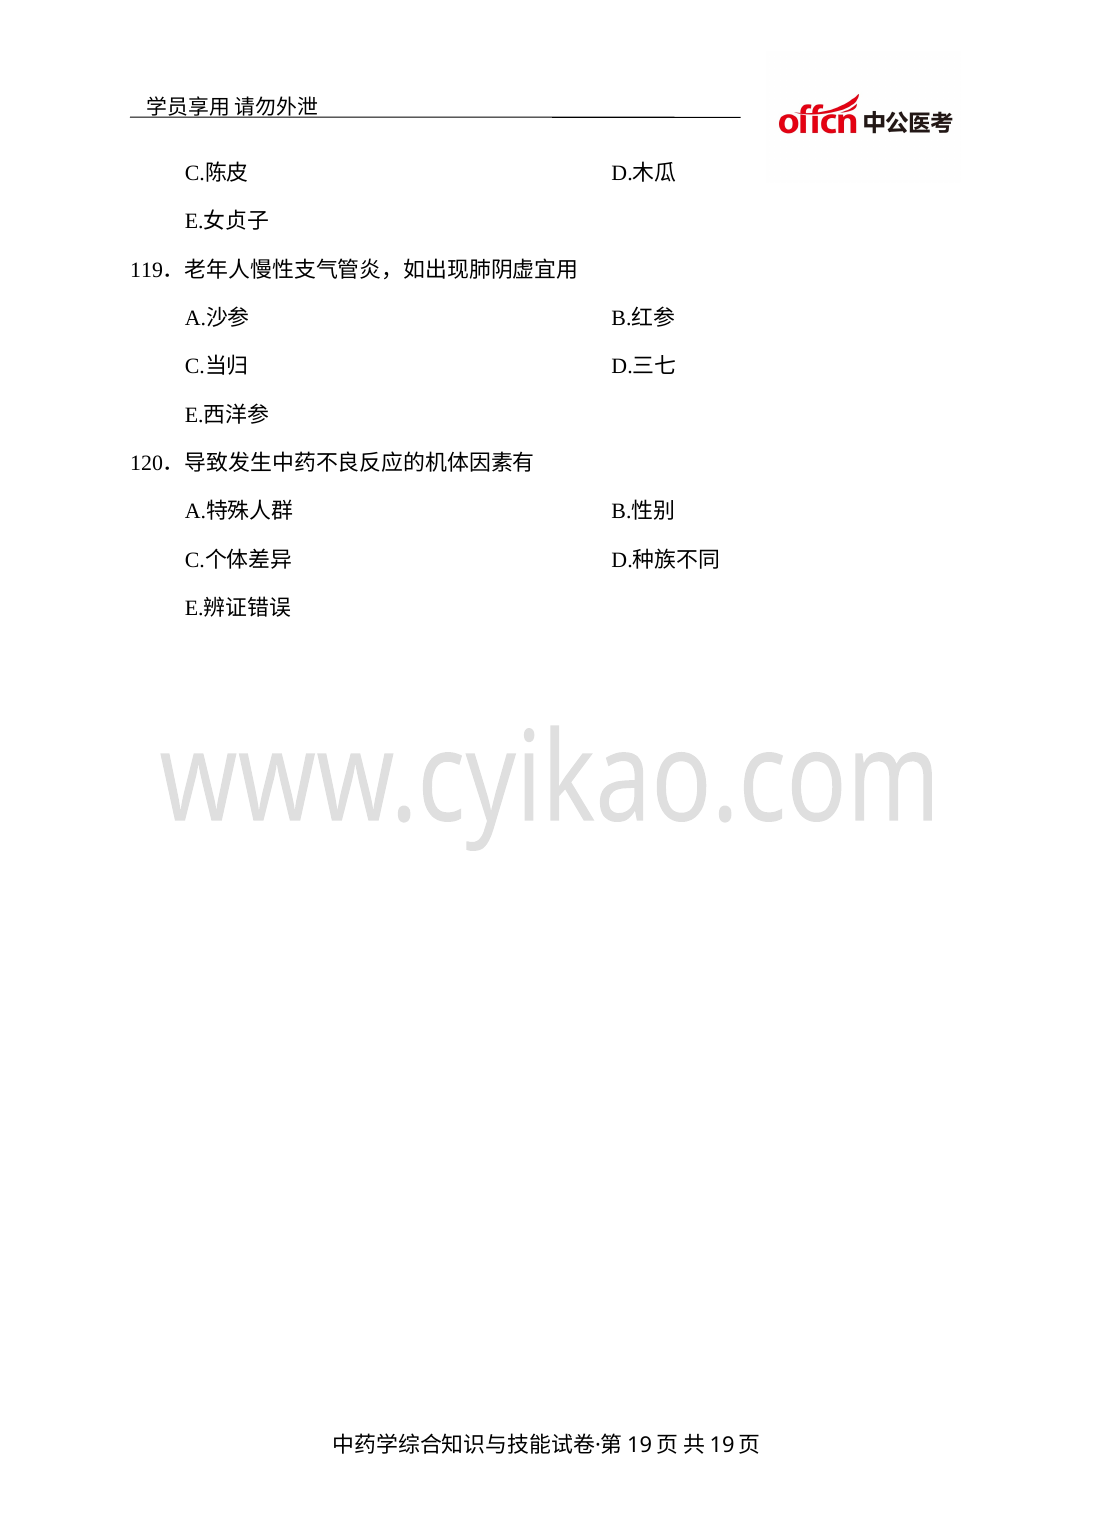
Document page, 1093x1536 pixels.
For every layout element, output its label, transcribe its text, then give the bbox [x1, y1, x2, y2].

text 120．导致发生中药不良反应的机体因素有 [130, 444, 963, 477]
text E.西洋参 [184, 396, 963, 429]
text E.女贞子 [184, 203, 963, 235]
text 119．老年人慢性支气管炎，如出现肺阴虚宜用 [130, 251, 963, 284]
text A.特殊人群 B.性别 [184, 493, 963, 525]
text C.当归 D.三七 [184, 348, 963, 380]
text A.沙参 B.红参 [184, 299, 963, 332]
text E.辨证错误 [184, 589, 963, 622]
text C.个体差异 D.种族不同 [184, 541, 963, 574]
picture [765, 51, 961, 154]
text C.陈皮 D.木瓜 [184, 154, 963, 187]
